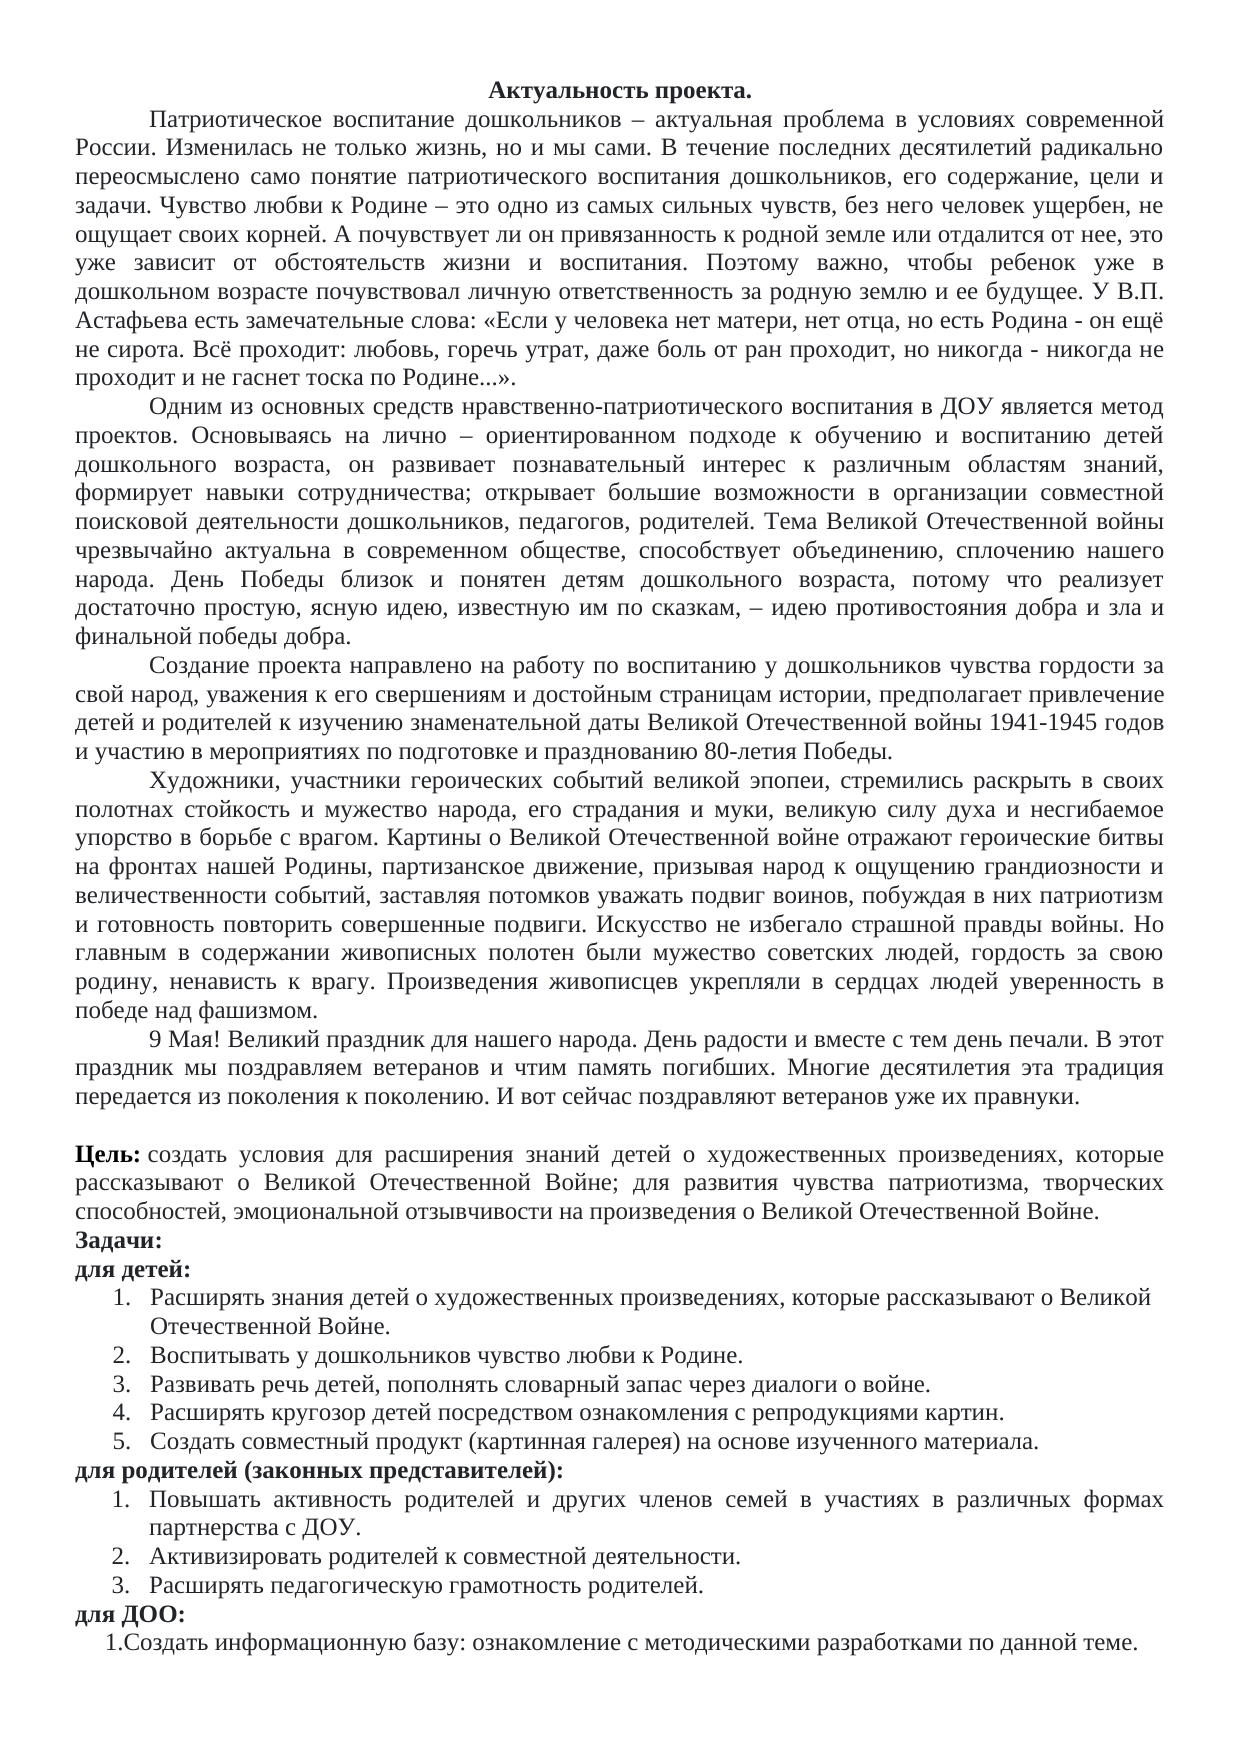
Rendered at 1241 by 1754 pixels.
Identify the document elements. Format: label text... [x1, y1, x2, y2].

text 1.Создать информационную базу: ознакомление с методическими разработками по данной теме. [104, 1627, 1165, 1656]
list Активизировать родителей к совместной деятельности. [111, 1541, 1165, 1570]
text для детей: [75, 1254, 1165, 1282]
text Одним из основных средств нравственно-патриотического воспитания в ДОУ является метод проектов. Основываясь на лично – ориентированном подходе к обучению и воспитанию детей дошкольного возраста, он развивает познавательный интерес к различным областям знаний, формирует навыки сотрудничества; открывает большие возможности в организации совместной поисковой деятельности дошкольников, педагогов, родителей. Тема Великой Отечественной войны чрезвычайно актуальна в современном обществе, способствует объединению, сплочению нашего народа. День Победы близок и понятен детям дошкольного возраста, потому что реализует достаточно простую, ясную идею, известную им по сказкам, – идею противостояния добра и зла и финальной победы добра. [75, 391, 1165, 650]
list Создать совместный продукт (картинная галерея) на основе изученного материала. [112, 1426, 1165, 1455]
text Цель: создать условия для расширения знаний детей о художественных произведениях, которые рассказывают о Великой Отечественной Войне; для развития чувства патриотизма, творческих способностей, эмоциональной отзывчивости на произведения о Великой Отечественной Войне. [75, 1139, 1165, 1225]
text для родителей (законных представителей): [75, 1455, 1165, 1484]
list Повышать активность родителей и других членов семей в участиях в различных формах партнерства с ДОУ. [111, 1484, 1165, 1541]
text Художники, участники героических событий великой эпопеи, стремились раскрыть в своих полотнах стойкость и мужество народа, его страдания и муки, великую силу духа и несгибаемое упорство в борьбе с врагом. Картины о Великой Отечественной войне отражают героические битвы на фронтах нашей Родины, партизанское движение, призывая народ к ощущению грандиозности и величественности событий, заставляя потомков уважать подвиг воинов, побуждая в них патриотизм и готовность повторить совершенные подвиги. Искусство не избегало страшной правды войны. Но главным в содержании живописных полотен были мужество советских людей, гордость за свою родину, ненависть к врагу. Произведения живописцев укрепляли в сердцах людей уверенность в победе над фашизмом. [75, 765, 1165, 1024]
list Расширять педагогическую грамотность родителей. [111, 1570, 1165, 1599]
list Расширять кругозор детей посредством ознакомления с репродукциями картин. [112, 1397, 1165, 1426]
text Актуальность проекта. [75, 75, 1165, 104]
text Задачи: [75, 1225, 1165, 1254]
text 9 Мая! Великий праздник для нашего народа. День радости и вместе с тем день печали. В этот праздник мы поздравляем ветеранов и чтим память погибших. Многие десятилетия эта традиция передается из поколения к поколению. И вот сейчас поздравляют ветеранов уже их правнуки. [75, 1024, 1165, 1110]
list Воспитывать у дошкольников чувство любви к Родине. [112, 1340, 1165, 1369]
text Создание проекта направлено на работу по воспитанию у дошкольников чувства гордости за свой народ, уважения к его свершениям и достойным страницам истории, предполагает привлечение детей и родителей к изучению знаменательной даты Великой Отечественной войны 1941-1945 годов и участию в мероприятиях по подготовке и празднованию 80-летия Победы. [75, 650, 1165, 765]
list Развивать речь детей, пополнять словарный запас через диалоги о войне. [112, 1369, 1165, 1397]
text для ДОО: [75, 1599, 1165, 1627]
text Патриотическое воспитание дошкольников – актуальная проблема в условиях современной России. Изменилась не только жизнь, но и мы сами. В течение последних десятилетий радикально переосмыслено само понятие патриотического воспитания дошкольников, его содержание, цели и задачи. Чувство любви к Родине – это одно из самых сильных чувств, без него человек ущербен, не ощущает своих корней. А почувствует ли он привязанность к родной земле или отдалится от нее, это уже зависит от обстоятельств жизни и воспитания. Поэтому важно, чтобы ребенок уже в дошкольном возрасте почувствовал личную ответственность за родную землю и ее будущее. У В.П. Астафьева есть замечательные слова: «Если у человека нет матери, нет отца, но есть Родина - он ещё не сирота. Всё проходит: любовь, горечь утрат, даже боль от ран проходит, но никогда - никогда не проходит и не гаснет тоска по Родине...». [75, 104, 1165, 391]
list Расширять знания детей о художественных произведениях, которые рассказывают о Великой Отечественной Войне. [112, 1282, 1165, 1340]
